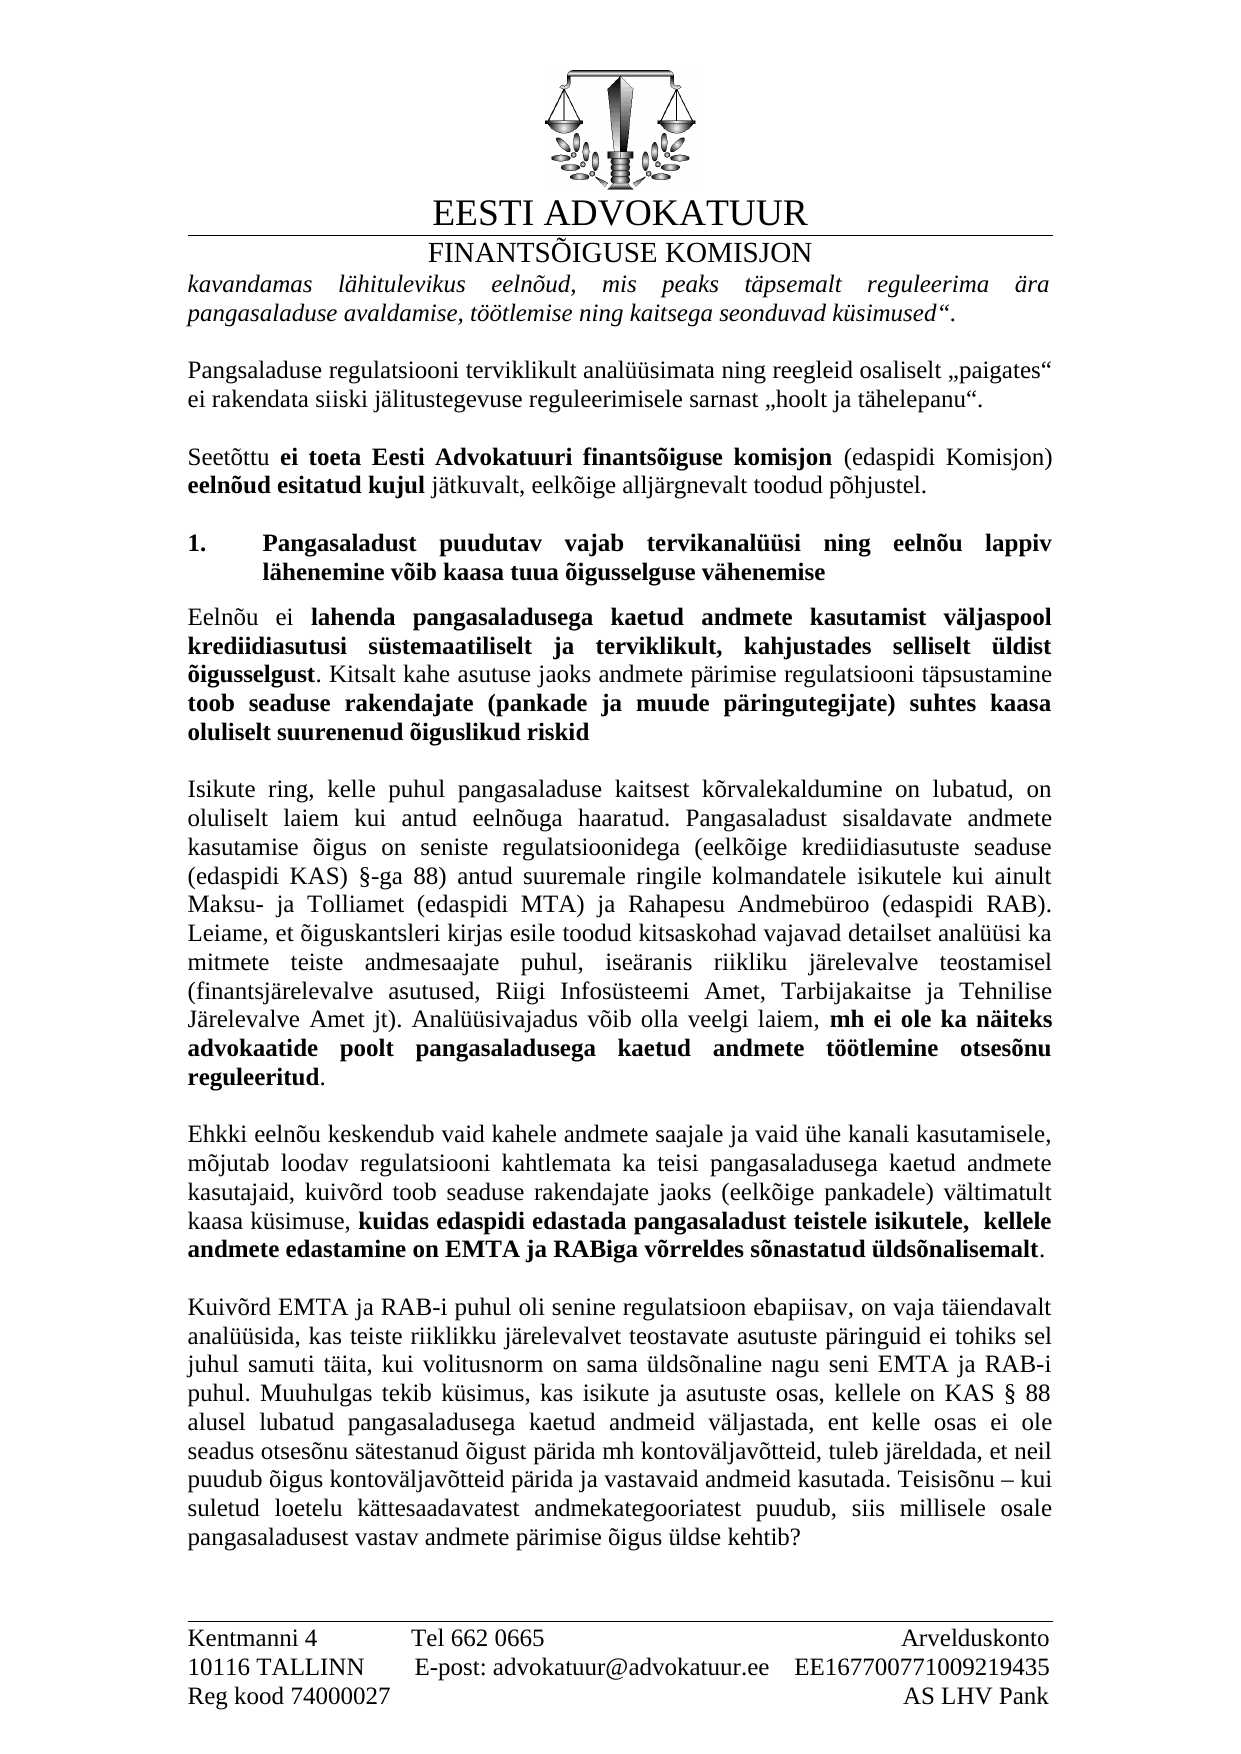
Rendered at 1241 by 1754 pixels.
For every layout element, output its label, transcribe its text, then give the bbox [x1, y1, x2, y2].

text Eelnõu ei lahenda pangasaladusega kaetud andmete kasutamist väljaspool krediidiasutusi süstemaatiliselt ja terviklikult, kahjustades selliselt üldist õigusselgust. Kitsalt kahe asutuse jaoks andmete pärimise regulatsiooni täpsustamine toob seaduse rakendajate (pankade ja muude päringutegijate) suhtes kaasa oluliselt suurenenud õiguslikud riskid [187, 602, 1053, 746]
text Seetõttu ei toeta Eesti Advokatuuri finantsõiguse komisjon (edaspidi Komisjon) eelnõud esitatud kujul jätkuvalt, eelkõige alljärgnevalt toodud põhjustel. [187, 442, 1053, 499]
text Pangsaladuse regulatsiooni terviklikult analüüsimata ning reegleid osaliselt „paigates“ ei rakendata siiski jälitustegevuse reguleerimisele sarnast „hoolt ja tähelepanu“. [187, 355, 1053, 413]
list Pangasaladust puudutav vajab tervikanalüüsi ning eelnõu lappiv lähenemine võib kaasa tuua õigusselguse vähenemise [187, 528, 1053, 585]
text Kuivõrd EMTA ja RAB-i puhul oli senine regulatsioon ebapiisav, on vaja täiendavalt analüüsida, kas teiste riiklikku järelevalvet teostavate asutuste päringuid ei tohiks sel juhul samuti täita, kui volitusnorm on sama üldsõnaline nagu seni EMTA ja RAB-i puhul. Muuhulgas tekib küsimus, kas isikute ja asutuste osas, kellele on KAS § 88 alusel lubatud pangasaladusega kaetud andmeid väljastada, ent kelle osas ei ole seadus otsesõnu sätestanud õigust pärida mh kontoväljavõtteid, tuleb järeldada, et neil puudub õigus kontoväljavõtteid pärida ja vastavaid andmeid kasutada. Teisisõnu – kui suletud loetelu kättesaadavatest andmekategooriatest puudub, siis millisele osale pangasaladusest vastav andmete pärimise õigus üldse kehtib? [187, 1292, 1053, 1551]
picture [543, 68, 697, 191]
text Ehkki eelnõu keskendub vaid kahele andmete saajale ja vaid ühe kanali kasutamisele, mõjutab loodav regulatsiooni kahtlemata ka teisi pangasaladusega kaetud andmete kasutajaid, kuivõrd toob seaduse rakendajate jaoks (eelkõige pankadele) vältimatult kaasa küsimuse, kuidas edaspidi edastada pangasaladust teistele isikutele, kellele andmete edastamine on EMTA ja RABiga võrreldes sõnastatud üldsõnalisemalt. [187, 1119, 1053, 1263]
text Isikute ring, kelle puhul pangasaladuse kaitsest kõrvalekaldumine on lubatud, on oluliselt laiem kui antud eelnõuga haaratud. Pangasaladust sisaldavate andmete kasutamise õigus on seniste regulatsioonidega (eelkõige krediidiasutuste seaduse (edaspidi KAS) §-ga 88) antud suuremale ringile kolmandatele isikutele kui ainult Maksu- ja Tolliamet (edaspidi MTA) ja Rahapesu Andmebüroo (edaspidi RAB). Leiame, et õiguskantsleri kirjas esile toodud kitsaskohad vajavad detailset analüüsi ka mitmete teiste andmesaajate puhul, iseäranis riikliku järelevalve teostamisel (finantsjärelevalve asutused, Riigi Infosüsteemi Amet, Tarbijakaitse ja Tehnilise Järelevalve Amet jt). Analüüsivajadus võib olla veelgi laiem, mh ei ole ka näiteks advokaatide poolt pangasaladusega kaetud andmete töötlemine otsesõnu reguleeritud. [187, 774, 1053, 1091]
